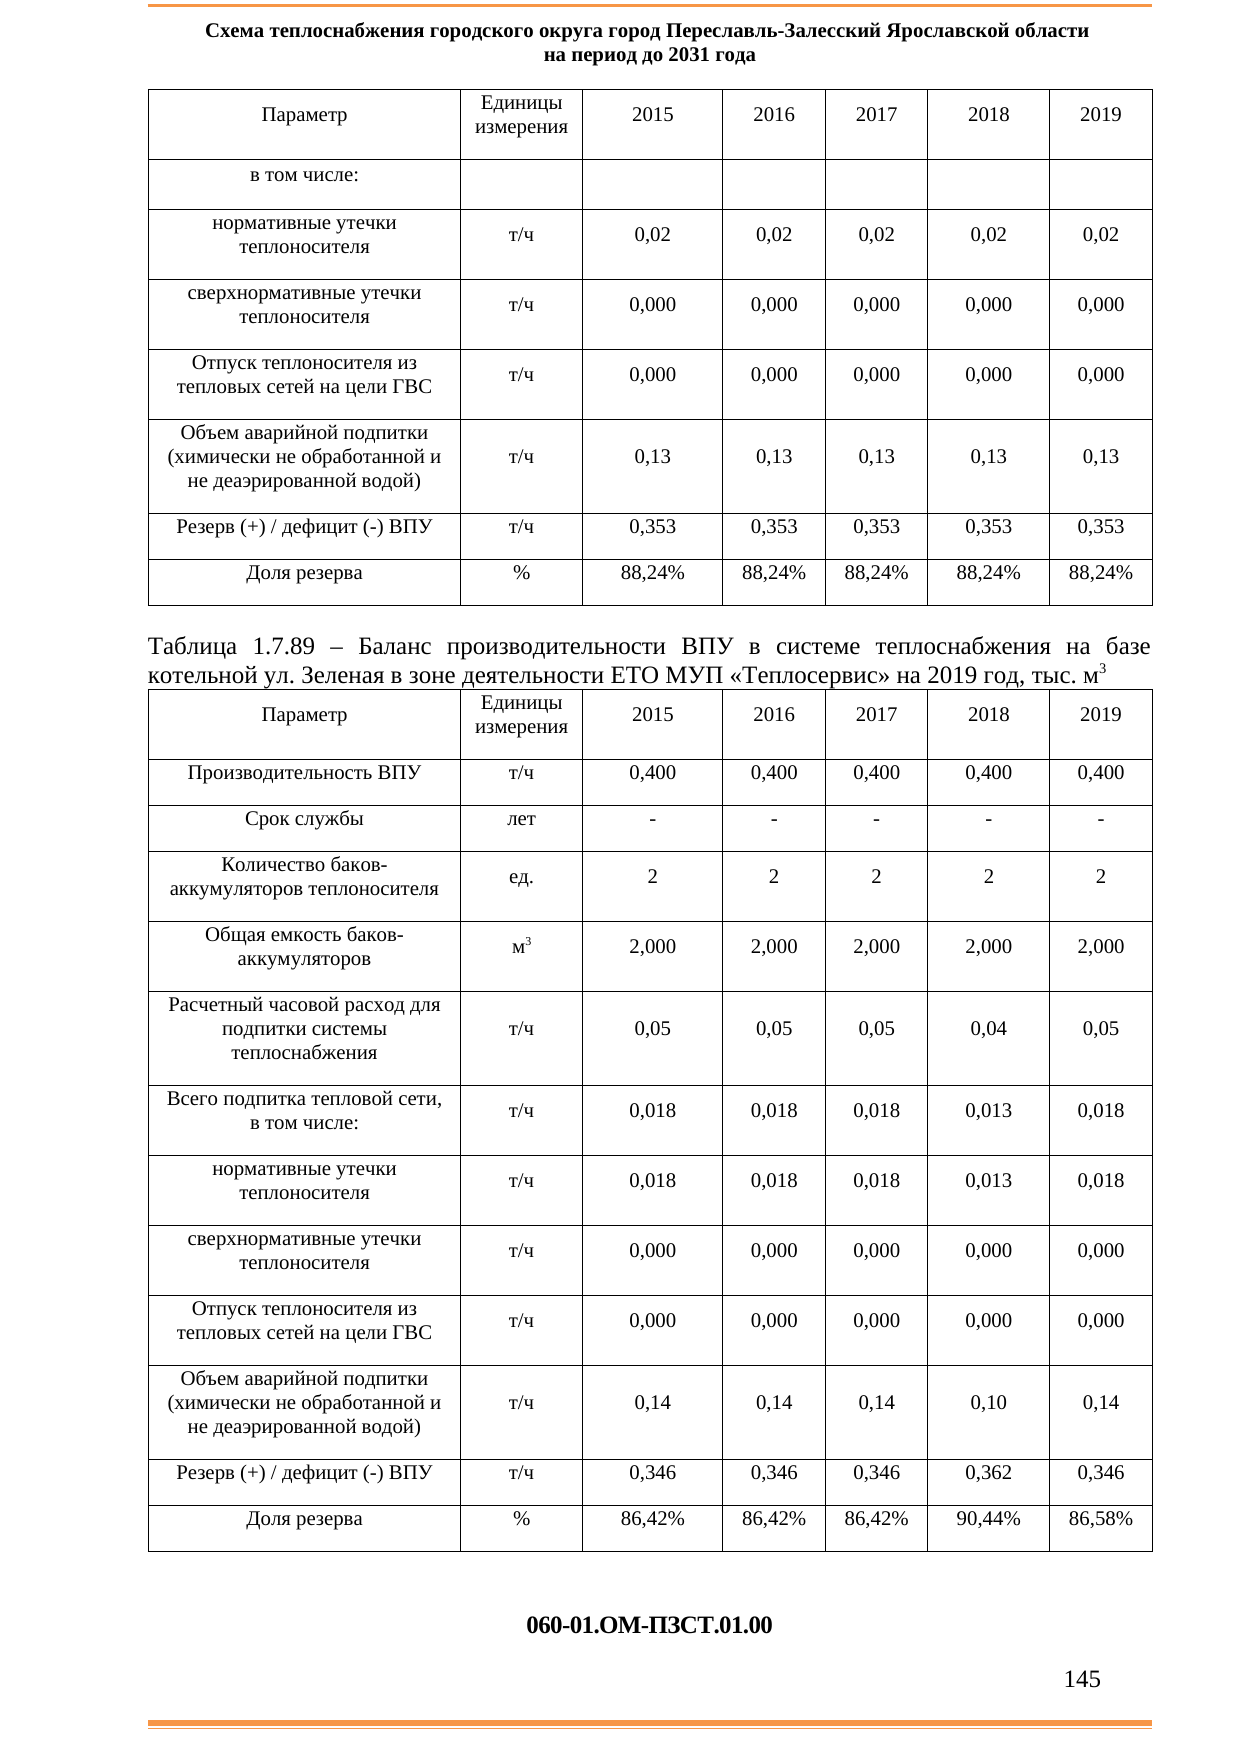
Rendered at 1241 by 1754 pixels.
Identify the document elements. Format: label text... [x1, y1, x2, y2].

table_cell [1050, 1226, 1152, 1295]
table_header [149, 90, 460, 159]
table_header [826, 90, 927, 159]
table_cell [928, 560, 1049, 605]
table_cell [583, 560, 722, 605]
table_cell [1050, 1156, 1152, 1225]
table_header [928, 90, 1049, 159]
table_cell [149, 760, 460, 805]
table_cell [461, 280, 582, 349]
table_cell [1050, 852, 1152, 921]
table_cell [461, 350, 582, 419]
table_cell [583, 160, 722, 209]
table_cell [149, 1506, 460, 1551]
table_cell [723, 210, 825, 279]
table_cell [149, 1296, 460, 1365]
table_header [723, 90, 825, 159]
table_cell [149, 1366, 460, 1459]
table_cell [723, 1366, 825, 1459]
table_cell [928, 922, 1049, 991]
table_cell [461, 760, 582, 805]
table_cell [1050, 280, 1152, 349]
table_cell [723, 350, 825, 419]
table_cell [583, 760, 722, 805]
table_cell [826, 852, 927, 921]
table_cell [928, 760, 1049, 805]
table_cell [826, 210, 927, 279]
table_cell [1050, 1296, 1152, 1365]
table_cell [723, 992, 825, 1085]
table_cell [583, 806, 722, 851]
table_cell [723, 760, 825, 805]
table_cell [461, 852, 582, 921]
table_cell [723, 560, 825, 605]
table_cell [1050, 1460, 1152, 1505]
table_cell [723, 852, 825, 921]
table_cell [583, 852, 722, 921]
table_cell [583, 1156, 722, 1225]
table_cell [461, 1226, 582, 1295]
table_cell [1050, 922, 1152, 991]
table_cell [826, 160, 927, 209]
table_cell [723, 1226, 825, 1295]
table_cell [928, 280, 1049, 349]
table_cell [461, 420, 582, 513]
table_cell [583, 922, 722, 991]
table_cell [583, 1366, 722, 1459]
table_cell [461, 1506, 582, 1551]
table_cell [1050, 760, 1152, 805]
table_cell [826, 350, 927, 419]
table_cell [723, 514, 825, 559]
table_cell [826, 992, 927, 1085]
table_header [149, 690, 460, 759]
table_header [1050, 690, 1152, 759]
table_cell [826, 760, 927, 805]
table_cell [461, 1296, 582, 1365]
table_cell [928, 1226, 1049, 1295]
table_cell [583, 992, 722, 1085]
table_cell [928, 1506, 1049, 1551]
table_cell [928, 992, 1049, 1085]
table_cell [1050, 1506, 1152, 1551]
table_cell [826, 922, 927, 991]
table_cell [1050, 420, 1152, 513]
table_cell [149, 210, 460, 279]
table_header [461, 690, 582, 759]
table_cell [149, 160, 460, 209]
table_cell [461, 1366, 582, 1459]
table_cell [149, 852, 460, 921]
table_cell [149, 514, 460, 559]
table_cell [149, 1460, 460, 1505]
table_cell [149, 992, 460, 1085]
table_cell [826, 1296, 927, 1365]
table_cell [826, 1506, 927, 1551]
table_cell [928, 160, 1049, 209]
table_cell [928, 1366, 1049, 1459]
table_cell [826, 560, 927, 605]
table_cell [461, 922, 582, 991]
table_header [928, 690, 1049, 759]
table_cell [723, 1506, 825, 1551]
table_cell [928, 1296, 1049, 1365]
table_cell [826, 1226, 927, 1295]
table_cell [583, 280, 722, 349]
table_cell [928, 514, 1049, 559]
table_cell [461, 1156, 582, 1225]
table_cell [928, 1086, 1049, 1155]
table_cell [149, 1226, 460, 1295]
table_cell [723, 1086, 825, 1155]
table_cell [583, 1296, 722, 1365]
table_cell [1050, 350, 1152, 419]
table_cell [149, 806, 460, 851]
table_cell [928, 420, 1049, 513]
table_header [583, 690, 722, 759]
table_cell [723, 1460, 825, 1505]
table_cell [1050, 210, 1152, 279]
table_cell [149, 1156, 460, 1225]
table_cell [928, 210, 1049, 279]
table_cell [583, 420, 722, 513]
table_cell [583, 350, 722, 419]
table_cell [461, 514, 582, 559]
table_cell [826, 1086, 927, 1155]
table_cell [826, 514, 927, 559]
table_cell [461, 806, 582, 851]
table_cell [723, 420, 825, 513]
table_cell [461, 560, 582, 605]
text Таблица . – Баланс производительности ВПУ в системе теплоснабжения на базе котельной ул. Зеленая в зоне деятельности ЕТО МУП «Теплосервис» на 2019 год, тыс. м3 [148, 631, 1152, 689]
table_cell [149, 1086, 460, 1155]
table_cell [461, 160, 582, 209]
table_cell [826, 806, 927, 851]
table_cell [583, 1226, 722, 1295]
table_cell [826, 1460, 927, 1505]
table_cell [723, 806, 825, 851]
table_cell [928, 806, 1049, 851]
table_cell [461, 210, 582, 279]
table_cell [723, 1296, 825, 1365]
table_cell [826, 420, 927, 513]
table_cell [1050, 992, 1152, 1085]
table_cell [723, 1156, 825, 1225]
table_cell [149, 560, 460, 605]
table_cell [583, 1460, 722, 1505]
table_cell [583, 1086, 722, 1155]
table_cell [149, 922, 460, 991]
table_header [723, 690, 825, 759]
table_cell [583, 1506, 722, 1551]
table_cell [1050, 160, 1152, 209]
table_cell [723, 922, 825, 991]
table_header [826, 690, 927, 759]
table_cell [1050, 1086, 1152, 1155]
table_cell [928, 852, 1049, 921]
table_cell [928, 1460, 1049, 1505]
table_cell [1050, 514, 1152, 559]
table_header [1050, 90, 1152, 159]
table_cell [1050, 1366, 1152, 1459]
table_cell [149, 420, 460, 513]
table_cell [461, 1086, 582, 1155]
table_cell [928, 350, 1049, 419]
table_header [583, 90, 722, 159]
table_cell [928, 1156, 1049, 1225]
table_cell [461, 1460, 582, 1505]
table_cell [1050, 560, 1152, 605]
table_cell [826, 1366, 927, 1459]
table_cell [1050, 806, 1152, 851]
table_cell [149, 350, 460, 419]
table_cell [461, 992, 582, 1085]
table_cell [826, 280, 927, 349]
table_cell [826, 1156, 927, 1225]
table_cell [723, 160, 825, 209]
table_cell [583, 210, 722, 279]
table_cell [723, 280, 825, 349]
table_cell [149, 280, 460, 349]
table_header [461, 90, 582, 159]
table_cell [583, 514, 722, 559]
